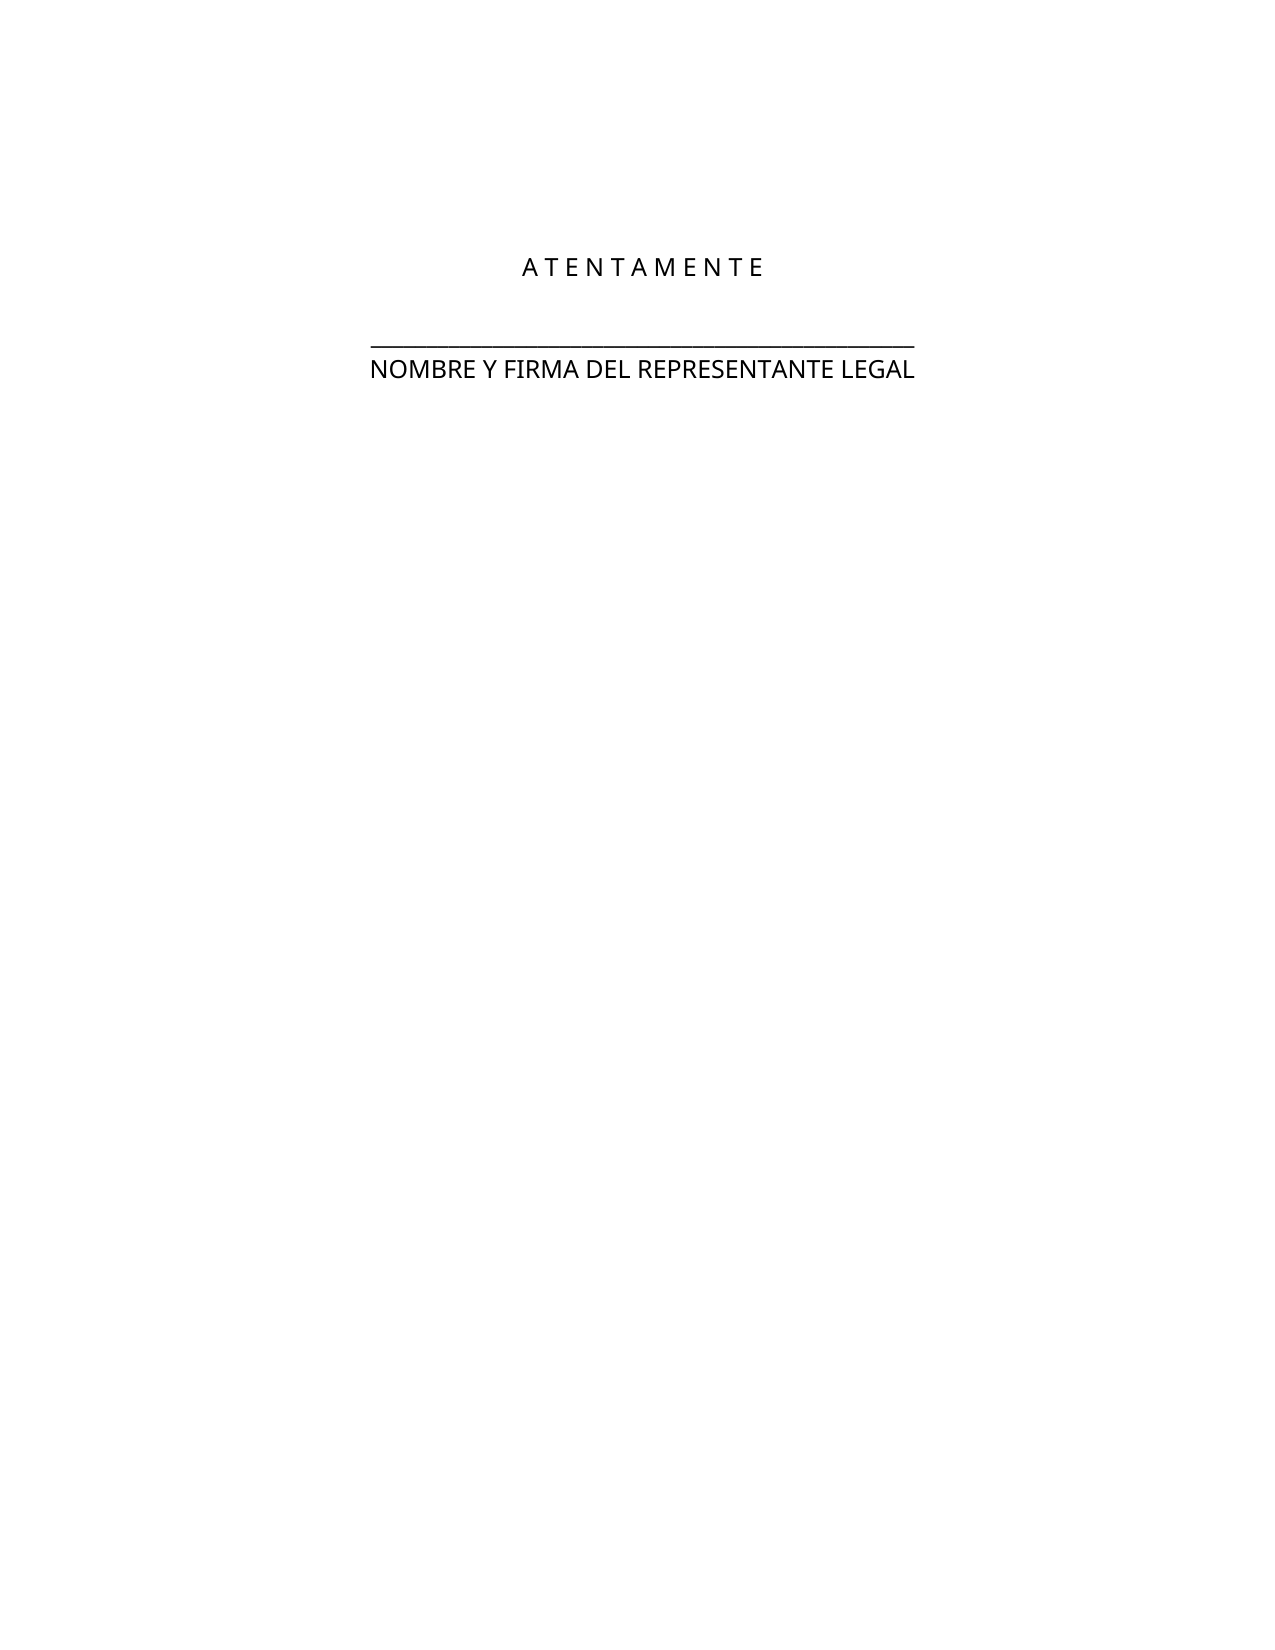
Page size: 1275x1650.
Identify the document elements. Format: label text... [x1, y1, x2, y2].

text _________________________________________________ [118, 318, 1167, 352]
text NOMBRE Y FIRMA DEL REPRESENTANTE LEGAL [118, 352, 1167, 386]
text A T E N T A M E N T E [118, 250, 1167, 284]
